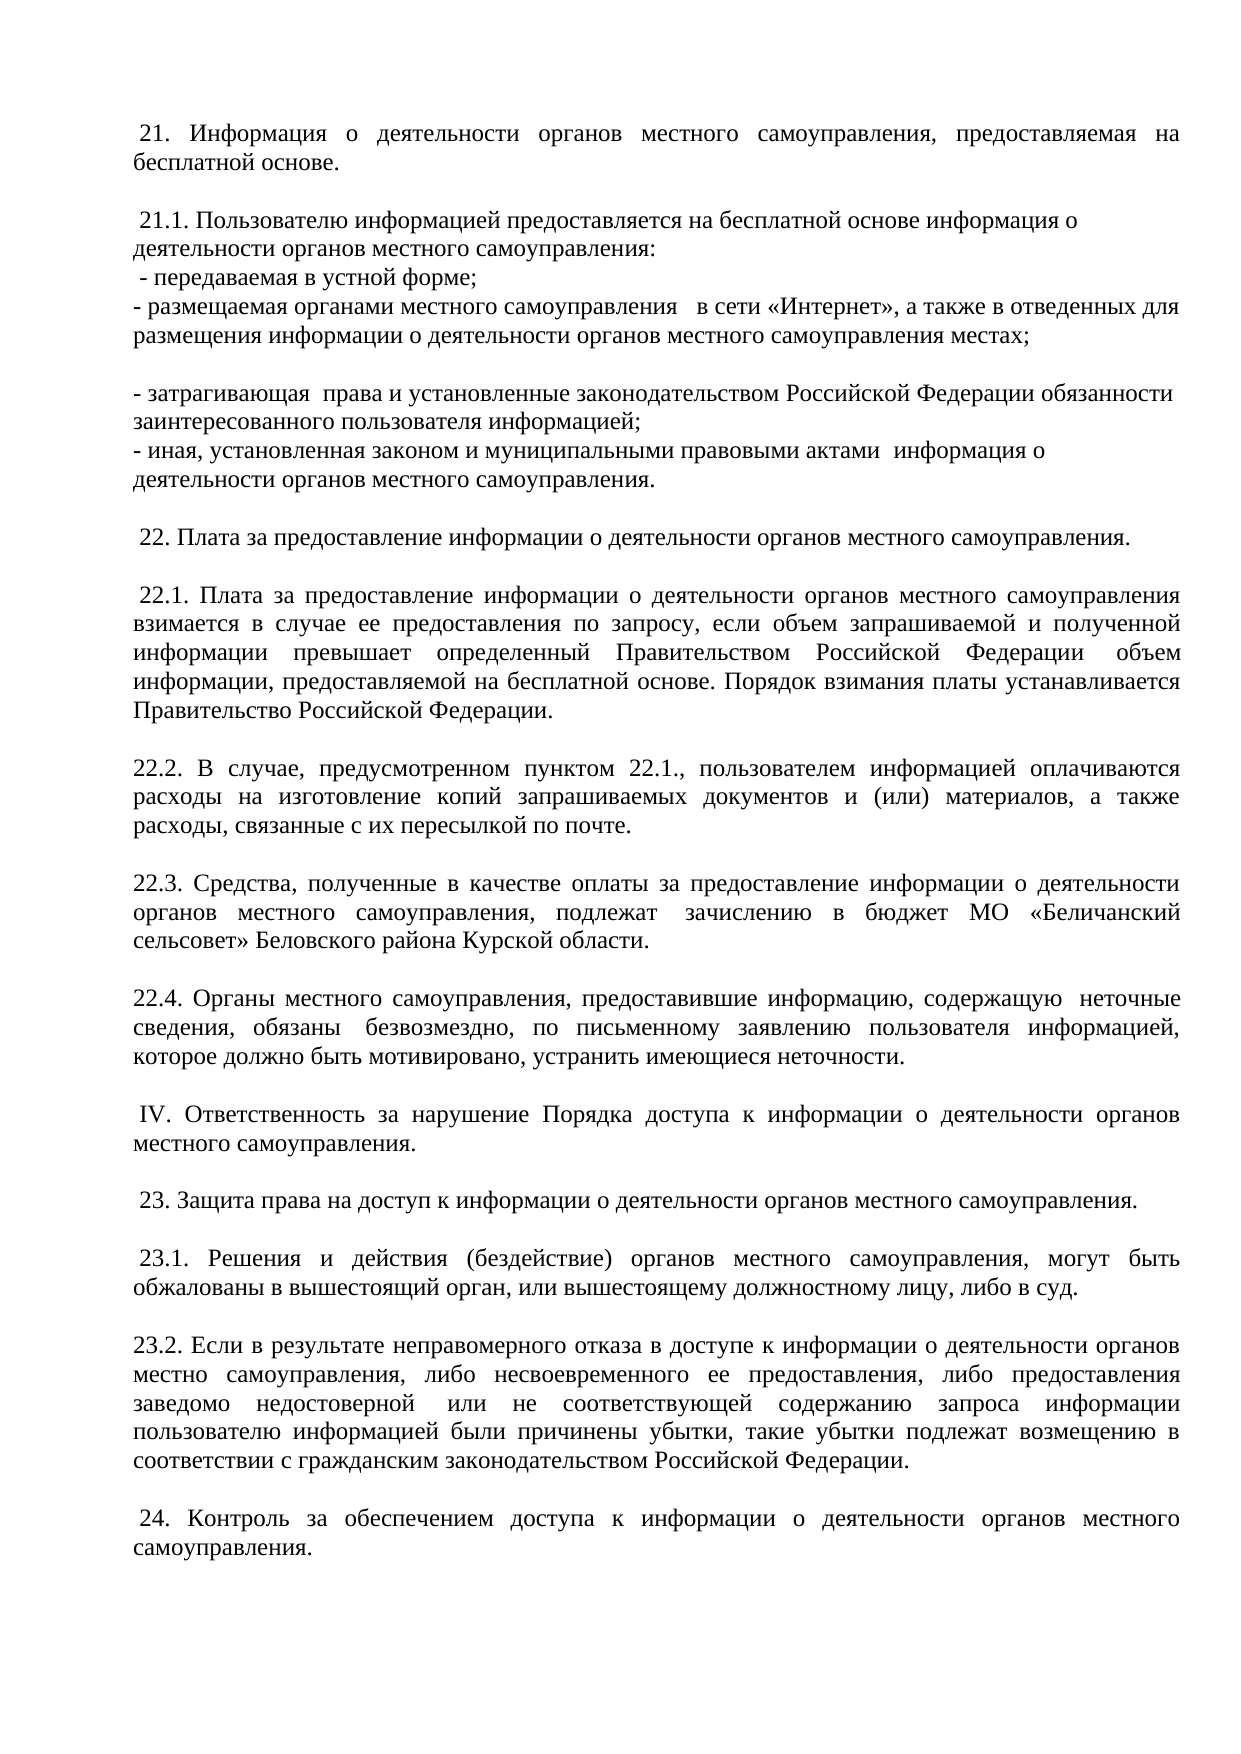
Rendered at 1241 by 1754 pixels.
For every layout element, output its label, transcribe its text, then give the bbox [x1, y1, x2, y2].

text 21.1. Пользователю информацией предоставляется на бесплатной основе информация о деятельности органов местного самоуправления: - передаваемая в устной форме; - размещаемая органами местного самоуправления в сети «Интернет», а также в отведенных для размещения информации о деятельности органов местного самоуправления местах; [133, 205, 1181, 348]
text 22.2. В случае, предусмотренном пунктом 22.1., пользователем информацией оплачиваются расходы на изготовление копий запрашиваемых документов и (или) материалов, а также расходы, связанные с их пересылкой по почте. [133, 753, 1181, 839]
text 22.4. Органы местного самоуправления, предоставившие информацию, содержащую неточные сведения, обязаны безвозмездно, по письменному заявлению пользователя информацией, которое должно быть мотивировано, устранить имеющиеся неточности. [133, 983, 1181, 1070]
text 24. Контроль за обеспечением доступа к информации о деятельности органов местного самоуправления. [133, 1503, 1181, 1561]
text 22. Плата за предоставление информации о деятельности органов местного самоуправления. [133, 522, 1181, 551]
text 23.2. Если в результате неправомерного отказа в доступе к информации о деятельности органов местно самоуправления, либо несвоевременного ее предоставления, либо предоставления заведомо недостоверной или не соответствующей содержанию запроса информации пользователю информацией были причинены убытки, такие убытки подлежат возмещению в соответствии с гражданским законодательством Российской Федерации. [133, 1330, 1181, 1474]
text - затрагивающая права и установленные законодательством Российской Федерации обязанности заинтересованного пользователя информацией; - иная, установленная законом и муниципальными правовыми актами информация о деятельности органов местного самоуправления. [133, 378, 1181, 493]
text 23.1. Решения и действия (бездействие) органов местного самоуправления, могут быть обжалованы в вышестоящий орган, или вышестоящему должностному лицу, либо в суд. [133, 1243, 1181, 1301]
text 22.1. Плата за предоставление информации о деятельности органов местного самоуправления взимается в случае ее предоставления по запросу, если объем запрашиваемой и полученной информации превышает определенный Правительством Российской Федерации объем информации, предоставляемой на бесплатной основе. Порядок взимания платы устанавливается Правительство Российской Федерации. [133, 580, 1181, 723]
text 23. Защита права на доступ к информации о деятельности органов местного самоуправления. [133, 1186, 1181, 1214]
text IV. Ответственность за нарушение Порядка доступа к информации о деятельности органов местного самоуправления. [133, 1099, 1181, 1156]
text 22.3. Средства, полученные в качестве оплаты за предоставление информации о деятельности органов местного самоуправления, подлежат зачислению в бюджет МО «Беличанский сельсовет» Беловского района Курской области. [133, 868, 1181, 954]
text 21. Информация о деятельности органов местного самоуправления, предоставляемая на бесплатной основе. [133, 118, 1181, 176]
